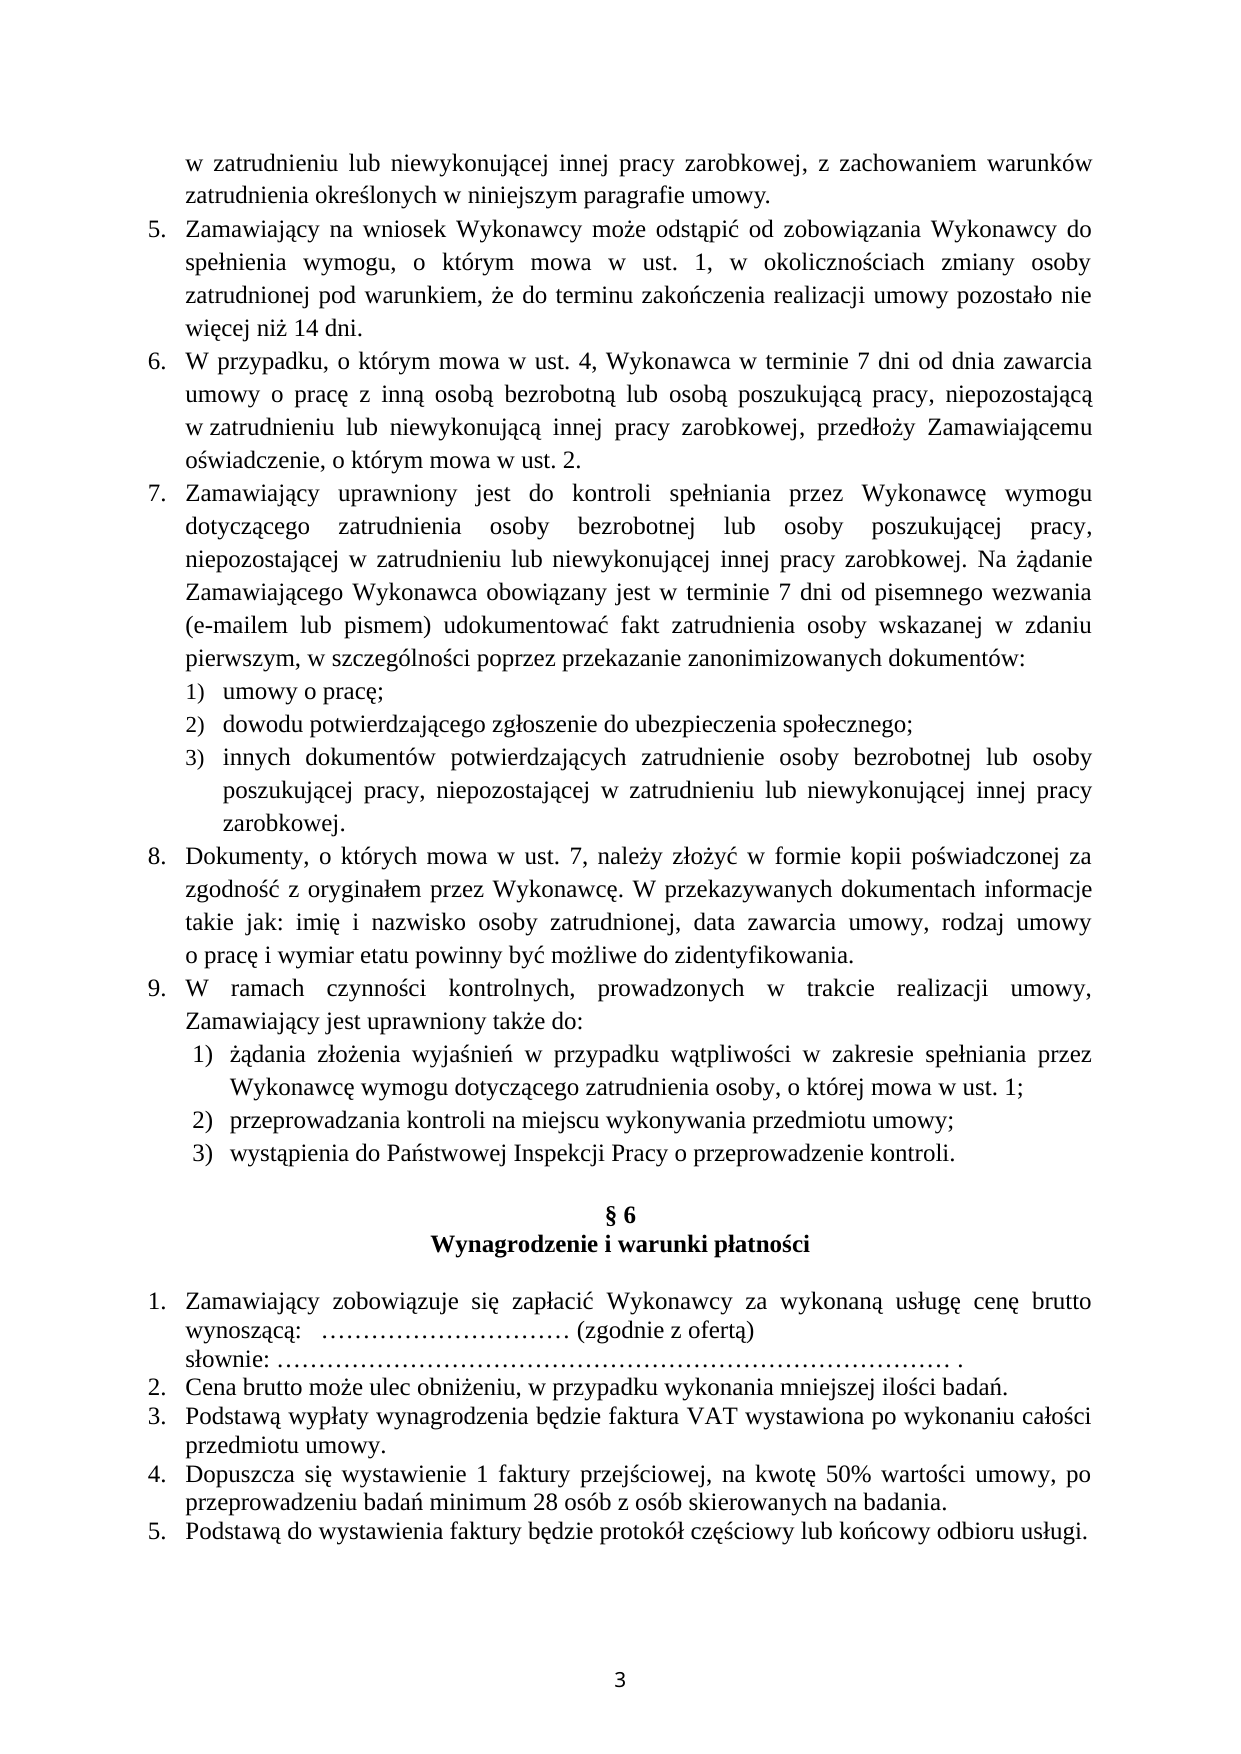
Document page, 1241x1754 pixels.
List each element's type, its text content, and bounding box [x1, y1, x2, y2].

list Zamawiający na wniosek Wykonawcy może odstąpić od zobowiązania Wykonawcy do spełnienia wymogu, o którym mowa w ust. 1, w okolicznościach zmiany osoby zatrudnionej pod warunkiem, że do terminu zakończenia realizacji umowy pozostało nie więcej niż 14 dni. [148, 214, 1093, 341]
list Dopuszcza się wystawienie 1 faktury przejściowej, na kwotę 50% wartości umowy, po przeprowadzeniu badań minimum 28 osób z osób skierowanych na badania. [148, 1459, 1093, 1516]
list Zamawiający zobowiązuje się zapłacić Wykonawcy za wykonaną usługę cenę brutto wynoszącą: ………………………… (zgodnie z ofertą) [148, 1286, 1093, 1344]
list wystąpienia do Państwowej Inspekcji Pracy o przeprowadzenie kontroli. [192, 1138, 1093, 1167]
list W przypadku, o którym mowa w ust. 4, Wykonawca w terminie 7 dni od dnia zawarcia umowy o pracę z inną osobą bezrobotną lub osobą poszukującą pracy, niepozostającą w zatrudnieniu lub niewykonującą innej pracy zarobkowej, przedłoży Zamawiającemu oświadczenie, o którym mowa w ust. 2. [148, 346, 1093, 473]
list innych dokumentów potwierdzających zatrudnienie osoby bezrobotnej lub osoby poszukującej pracy, niepozostającej w zatrudnieniu lub niewykonującej innej pracy zarobkowej. [185, 742, 1093, 837]
text Wynagrodzenie i warunki płatności [148, 1229, 1093, 1257]
list Podstawą do wystawienia faktury będzie protokół częściowy lub końcowy odbioru usługi. [148, 1516, 1093, 1545]
list Podstawą wypłaty wynagrodzenia będzie faktura VAT wystawiona po wykonaniu całości przedmiotu umowy. [148, 1401, 1093, 1459]
list Zamawiający uprawniony jest do kontroli spełniania przez Wykonawcę wymogu dotyczącego zatrudnienia osoby bezrobotnej lub osoby poszukującej pracy, niepozostającej w zatrudnieniu lub niewykonującej innej pracy zarobkowej. Na żądanie Zamawiającego Wykonawca obowiązany jest w terminie 7 dni od pisemnego wezwania (e-mailem lub pismem) udokumentować fakt zatrudnienia osoby wskazanej w zdaniu pierwszym, w szczególności poprzez przekazanie zanonimizowanych dokumentów: [148, 478, 1093, 672]
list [148, 148, 1093, 209]
list umowy o pracę; [185, 676, 1093, 705]
list dowodu potwierdzającego zgłoszenie do ubezpieczenia społecznego; [185, 709, 1093, 738]
list Cena brutto może ulec obniżeniu, w przypadku wykonania mniejszej ilości badań. [148, 1372, 1093, 1401]
text § 6 [148, 1200, 1093, 1229]
list Dokumenty, o których mowa w ust. 7, należy złożyć w formie kopii poświadczonej za zgodność z oryginałem przez Wykonawcę. W przekazywanych dokumentach informacje takie jak: imię i nazwisko osoby zatrudnionej, data zawarcia umowy, rodzaj umowy o pracę i wymiar etatu powinny być możliwe do zidentyfikowania. [148, 841, 1093, 969]
list słownie: ……………………………………………………………………… . [185, 1344, 1093, 1372]
list przeprowadzania kontroli na miejscu wykonywania przedmiotu umowy; [192, 1105, 1093, 1134]
list żądania złożenia wyjaśnień w przypadku wątpliwości w zakresie spełniania przez Wykonawcę wymogu dotyczącego zatrudnienia osoby, o której mowa w ust. 1; [192, 1039, 1093, 1101]
list W ramach czynności kontrolnych, prowadzonych w trakcie realizacji umowy, Zamawiający jest uprawniony także do: [148, 973, 1093, 1035]
